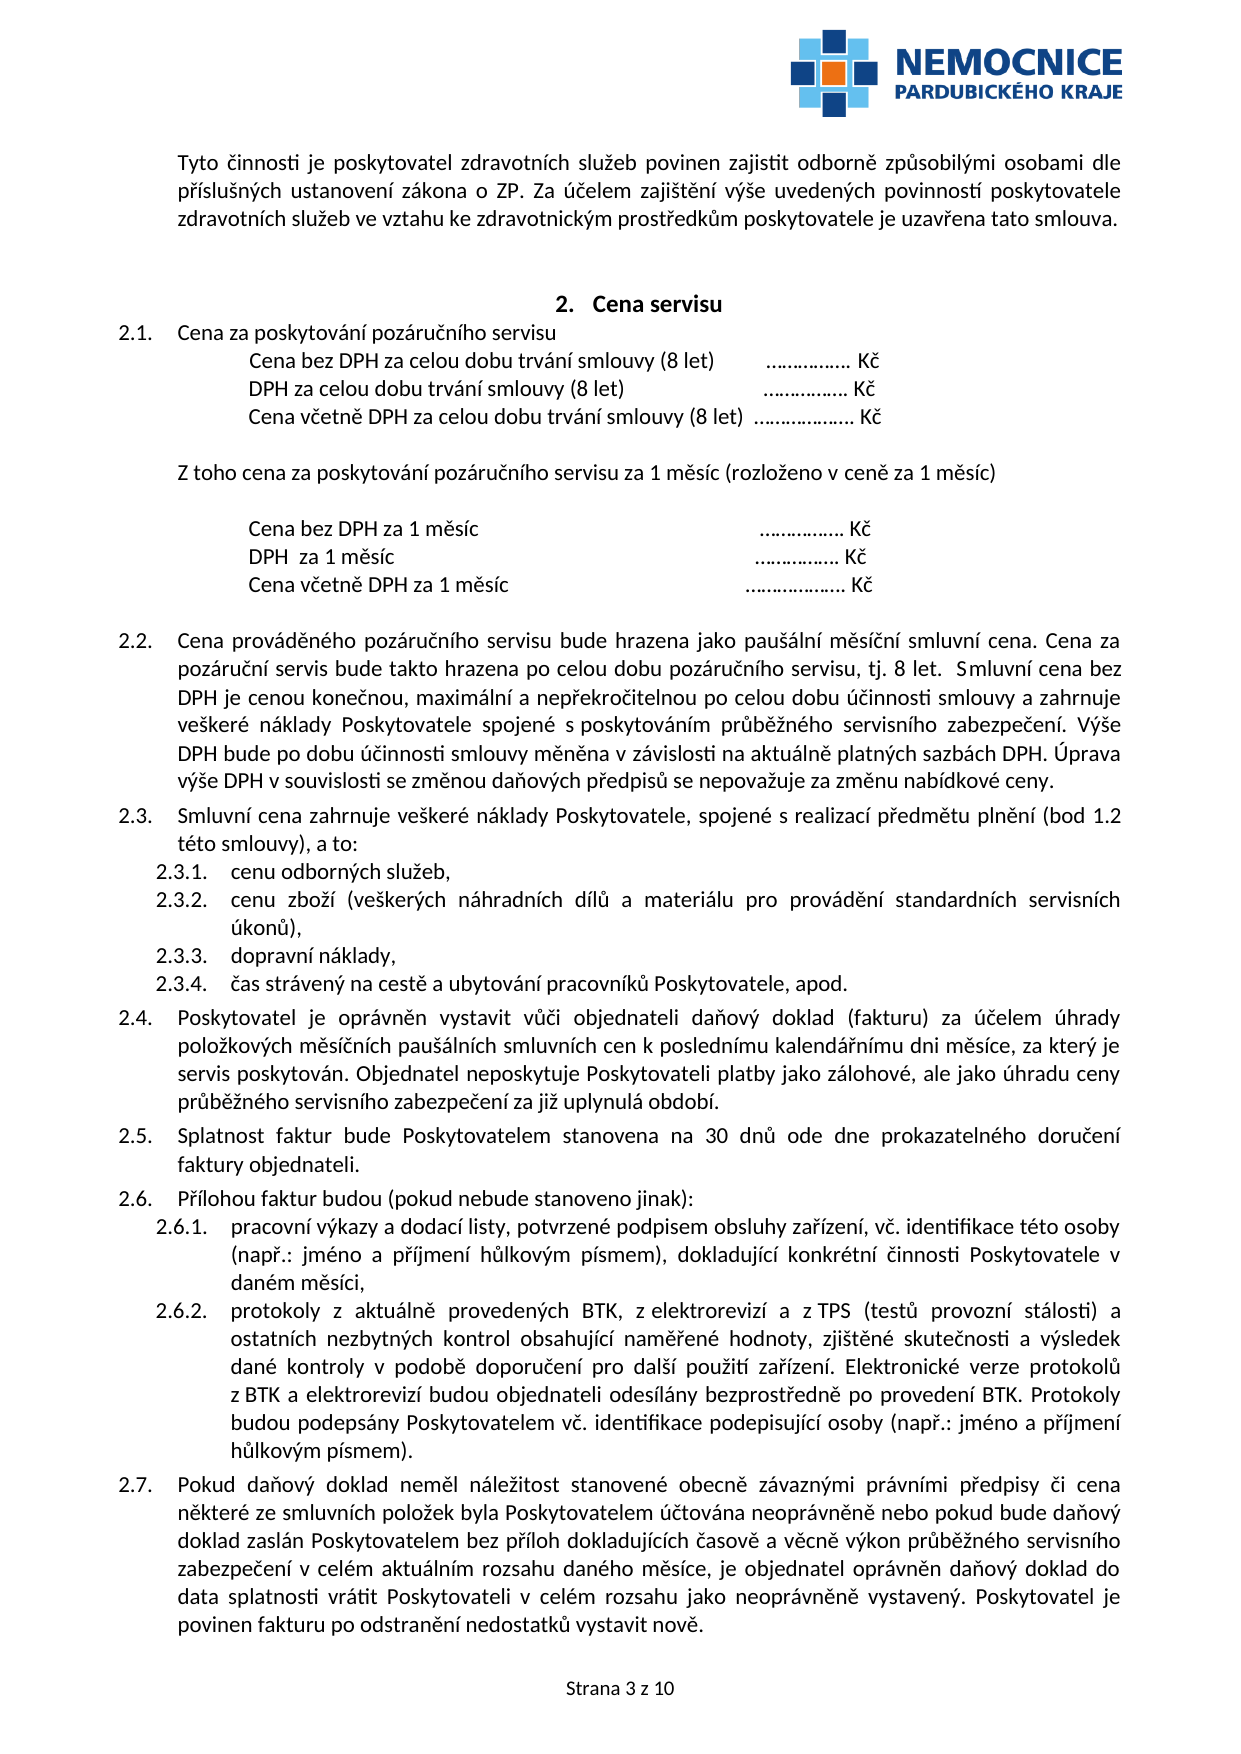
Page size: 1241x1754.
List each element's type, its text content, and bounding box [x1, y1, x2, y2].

list Splatnost faktur bude Poskytovatelem stanovena na 30 dnů ode dne prokazatelného doručení faktury objednateli. [118, 1122, 1122, 1178]
list Smluvní cena zahrnuje veškeré náklady Poskytovatele, spojené s realizací předmětu plnění (bod 1.2 této smlouvy), a to: [118, 801, 1122, 857]
text Cena bez DPH za celou dobu trvání smlouvy (8 let) ……………. Kč [177, 346, 1122, 374]
list Poskytovatel je oprávněn vystavit vůči objednateli daňový doklad (fakturu) za účelem úhrady položkových měsíčních paušálních smluvních cen k poslednímu kalendářnímu dni měsíce, za který je servis poskytován. Objednatel neposkytuje Poskytovateli platby jako zálohové, ale jako úhradu ceny průběžného servisního zabezpečení za již uplynulá období. [118, 1003, 1122, 1115]
list čas strávený na cestě a ubytování pracovníků Poskytovatele, apod. [155, 969, 1122, 997]
list cenu zboží (veškerých náhradních dílů a materiálu pro provádění standardních servisních úkonů), [156, 885, 1122, 941]
text Cena včetně DPH za 1 měsíc ………………. Kč [177, 571, 1122, 598]
list Cena prováděného pozáručního servisu bude hrazena jako paušální měsíční smluvní cena. Cena za pozáruční servis bude takto hrazena po celou dobu pozáručního servisu, tj. 8 let. Smluvní cena bez DPH je cenou konečnou, maximální a nepřekročitelnou po celou dobu účinnosti smlouvy a zahrnuje veškeré náklady Poskytovatele spojené s poskytováním průběžného servisního zabezpečení. Výše DPH bude po dobu účinnosti smlouvy měněna v závislosti na aktuálně platných sazbách DPH. Úprava výše DPH v souvislosti se změnou daňových předpisů se nepovažuje za změnu nabídkové ceny. [118, 627, 1122, 795]
picture [789, 28, 1123, 118]
list dopravní náklady, [156, 941, 1122, 969]
list protokoly z aktuálně provedených BTK, z elektrorevizí a z TPS (testů provozní stálosti) a ostatních nezbytných kontrol obsahující naměřené hodnoty, zjištěné skutečnosti a výsledek dané kontroly v podobě doporučení pro další použití zařízení. Elektronické verze protokolů z BTK a elektrorevizí budou objednateli odesílány bezprostředně po provedení BTK. Protokoly budou podepsány Poskytovatelem vč. identifikace podepisující osoby (např.: jméno a příjmení hůlkovým písmem). [155, 1296, 1122, 1464]
list Cena servisu [156, 288, 1122, 318]
text Cena bez DPH za 1 měsíc ……………. Kč [177, 514, 1122, 542]
list Přílohou faktur budou (pokud nebude stanoveno jinak): [118, 1184, 1122, 1212]
text Cena včetně DPH za celou dobu trvání smlouvy (8 let) ………………. Kč [177, 402, 1122, 430]
text Z toho cena za poskytování pozáručního servisu za 1 měsíc (rozloženo v ceně za 1 měsíc) [177, 458, 1122, 486]
list cenu odborných služeb, [156, 857, 1122, 885]
list Pokud daňový doklad neměl náležitost stanovené obecně závaznými právními předpisy či cena některé ze smluvních položek byla Poskytovatelem účtována neoprávněně nebo pokud bude daňový doklad zaslán Poskytovatelem bez příloh dokladujících časově a věcně výkon průběžného servisního zabezpečení v celém aktuálním rozsahu daného měsíce, je objednatel oprávněn daňový doklad do data splatnosti vrátit Poskytovateli v celém rozsahu jako neoprávněně vystavený. Poskytovatel je povinen fakturu po odstranění nedostatků vystavit nově. [118, 1470, 1122, 1638]
text DPH za 1 měsíc ……………. Kč [177, 542, 1122, 571]
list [118, 148, 1122, 232]
text DPH za celou dobu trvání smlouvy (8 let) ……………. Kč [177, 374, 1122, 402]
list pracovní výkazy a dodací listy, potvrzené podpisem obsluhy zařízení, vč. identifikace této osoby (např.: jméno a příjmení hůlkovým písmem), dokladující konkrétní činnosti Poskytovatele v daném měsíci, [156, 1212, 1122, 1296]
list Cena za poskytování pozáručního servisu [118, 318, 1122, 346]
